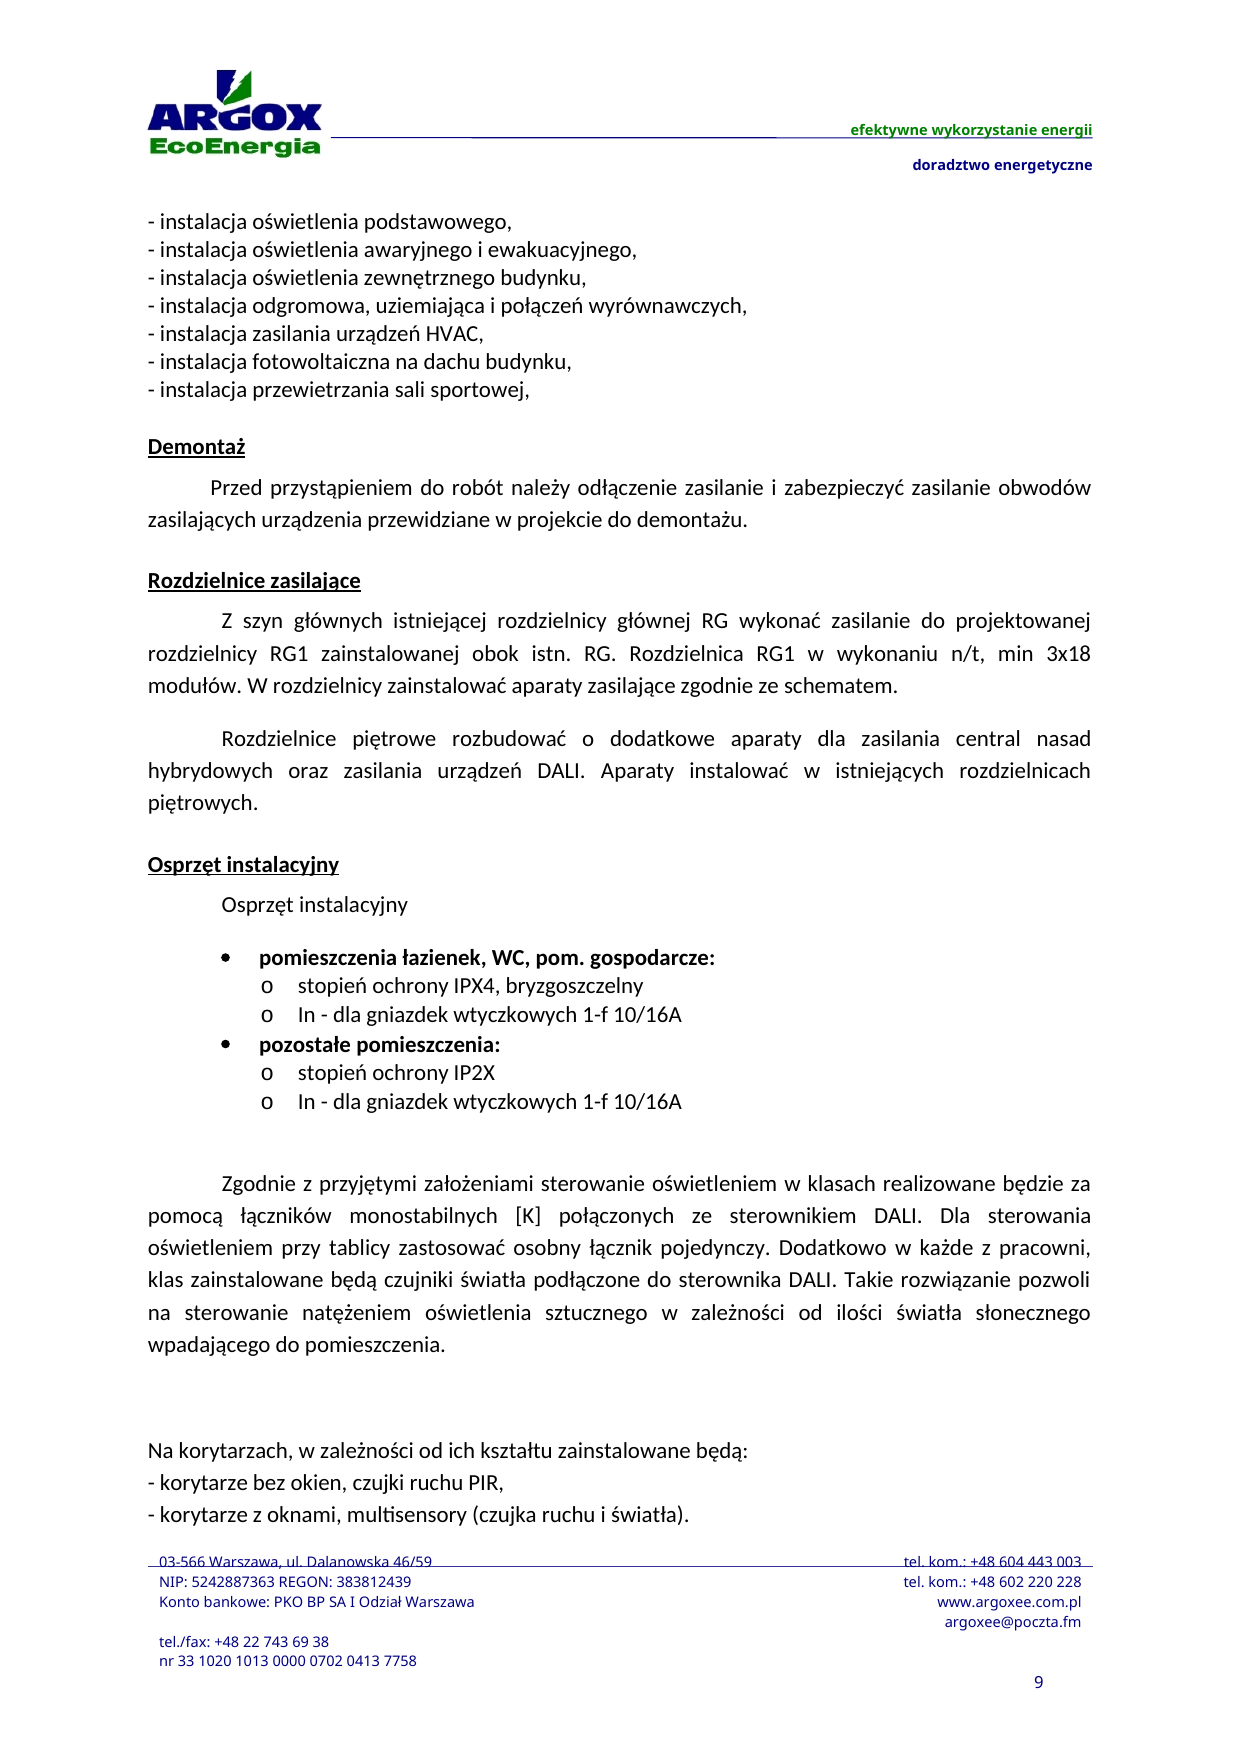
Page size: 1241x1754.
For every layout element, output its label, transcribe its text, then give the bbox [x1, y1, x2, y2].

text - korytarze bez okien, czujki ruchu PIR, [148, 1468, 1092, 1496]
list In - dla gniazdek wtyczkowych 1-f 10/16A [260, 1087, 1092, 1116]
list In - dla gniazdek wtyczkowych 1-f 10/16A [260, 1001, 1092, 1030]
text Rozdzielnice piętrowe rozbudować o dodatkowe aparaty dla zasilania central nasad hybrydowych oraz zasilania urządzeń DALI. Aparaty instalować w istniejących rozdzielnicach piętrowych. [148, 724, 1092, 816]
text - instalacja odgromowa, uziemiająca i połączeń wyrównawczych, [148, 291, 1092, 319]
text Z szyn głównych istniejącej rozdzielnicy głównej RG wykonać zasilanie do projektowanej rozdzielnicy RG1 zainstalowanej obok istn. RG. Rozdzielnica RG1 w wykonaniu n/t, min 3x18 modułów. W rozdzielnicy zainstalować aparaty zasilające zgodnie ze schematem. [148, 607, 1092, 699]
text - instalacja oświetlenia podstawowego, [148, 207, 1092, 235]
text Na korytarzach, w zależności od ich kształtu zainstalowane będą: [148, 1436, 1092, 1464]
text - korytarze z oknami, multisensory (czujka ruchu i światła). [148, 1500, 1092, 1528]
list stopień ochrony IPX4, bryzgoszczelny [260, 971, 1092, 1001]
subtitle Osprzęt instalacyjny [148, 850, 1092, 878]
list stopień ochrony IP2X [260, 1058, 1092, 1087]
subtitle Demontaż [148, 432, 1092, 460]
list pozostałe pomieszczenia: [221, 1030, 1092, 1058]
subtitle Rozdzielnice zasilające [148, 566, 1092, 594]
text Przed przystąpieniem do robót należy odłączenie zasilanie i zabezpieczyć zasilanie obwodów zasilających urządzenia przewidziane w projekcie do demontażu. [148, 473, 1092, 533]
text - instalacja fotowoltaiczna na dachu budynku, [148, 347, 1092, 375]
text - instalacja przewietrzania sali sportowej, [148, 375, 1092, 403]
text - instalacja oświetlenia zewnętrznego budynku, [148, 263, 1092, 291]
picture [146, 69, 322, 158]
text Zgodnie z przyjętymi założeniami sterowanie oświetleniem w klasach realizowane będzie za pomocą łączników monostabilnych [K] połączonych ze sterownikiem DALI. Dla sterowania oświetleniem przy tablicy zastosować osobny łącznik pojedynczy. Dodatkowo w każde z pracowni, klas zainstalowane będą czujniki światła podłączone do sterownika DALI. Takie rozwiązanie pozwoli na sterowanie natężeniem oświetlenia sztucznego w zależności od ilości światła słonecznego wpadającego do pomieszczenia. [148, 1169, 1092, 1358]
text Osprzęt instalacyjny [148, 890, 1092, 918]
list pomieszczenia łazienek, WC, pom. gospodarcze: [221, 943, 1092, 971]
text - instalacja oświetlenia awaryjnego i ewakuacyjnego, [148, 235, 1092, 263]
text - instalacja zasilania urządzeń HVAC, [148, 319, 1092, 347]
